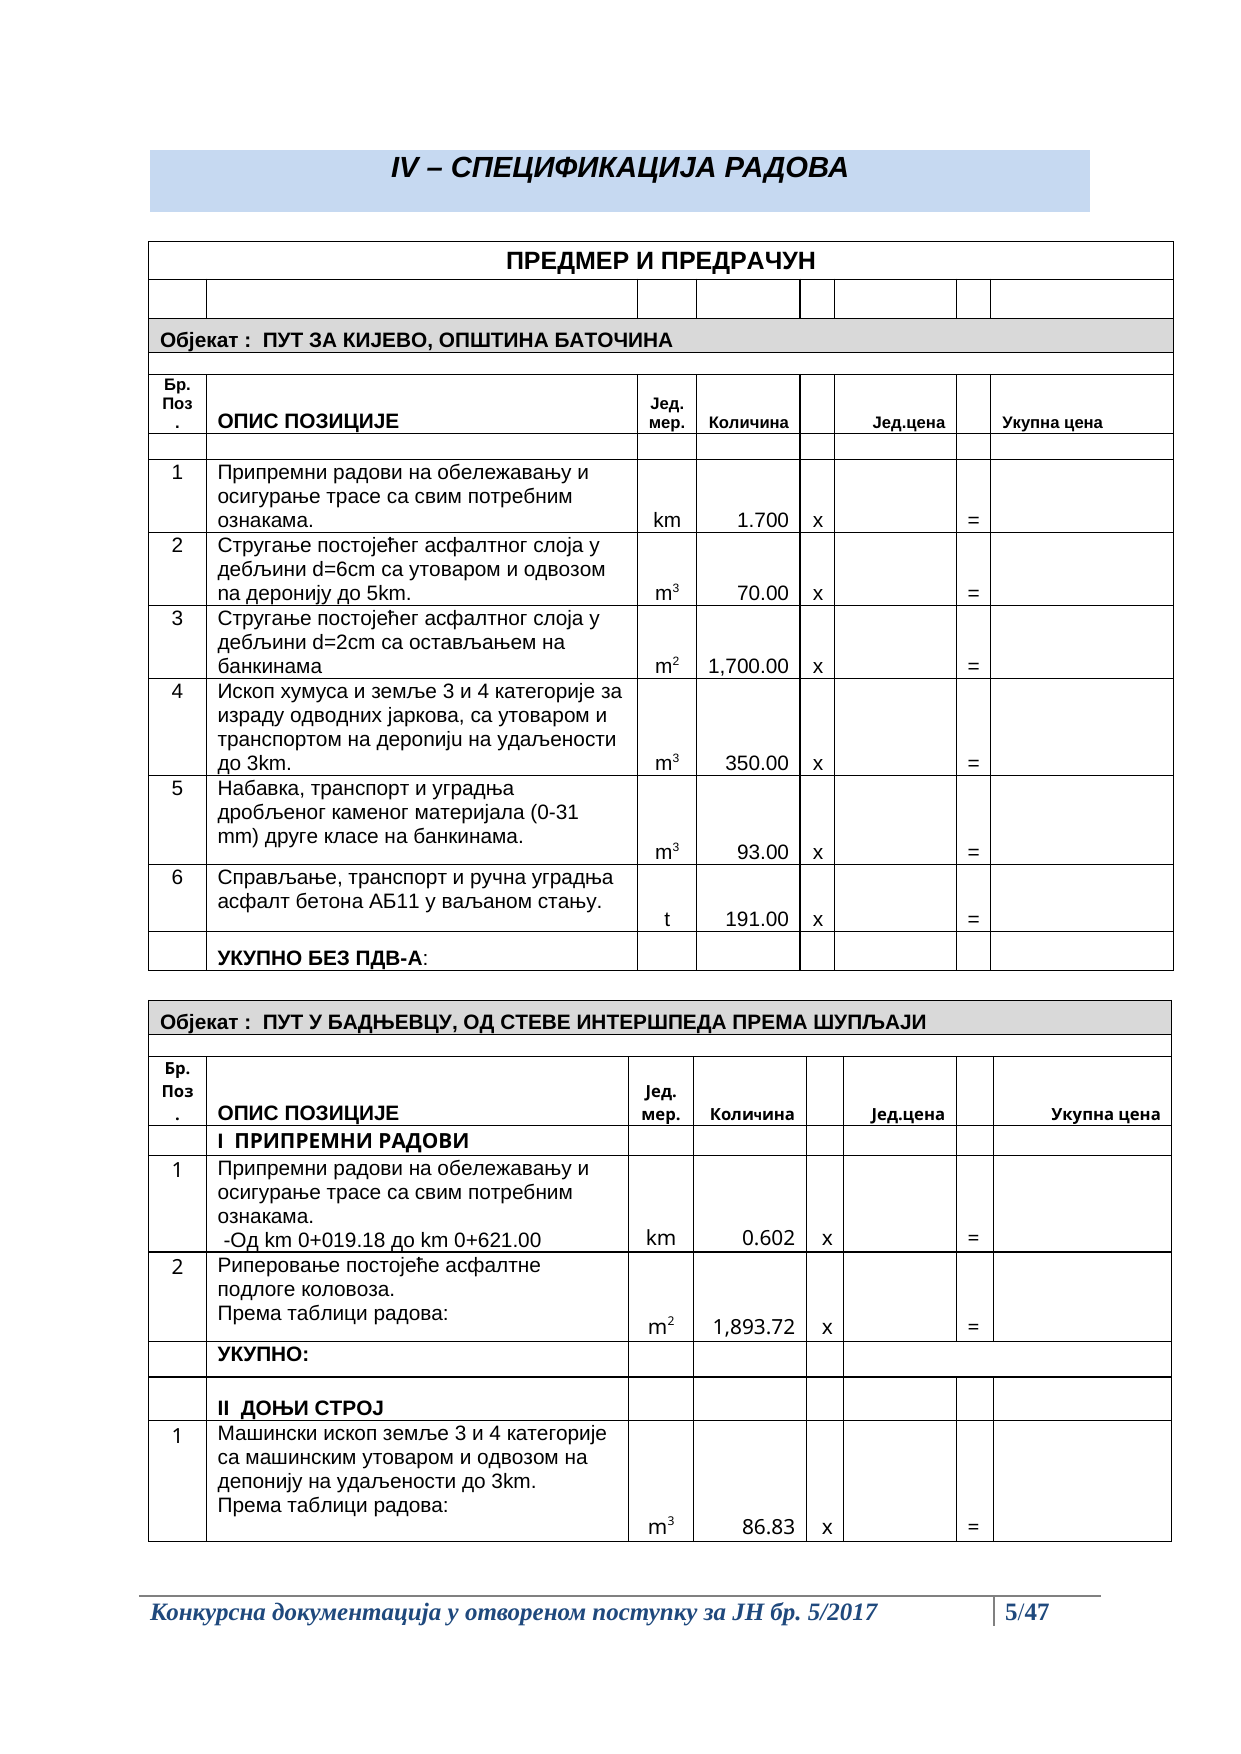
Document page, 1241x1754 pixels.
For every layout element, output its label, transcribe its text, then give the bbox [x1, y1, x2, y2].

table_cell Количина [694, 1057, 806, 1125]
table_cell 1 [149, 1156, 206, 1251]
table_cell km [629, 1156, 693, 1251]
table_cell 70.00 [697, 533, 799, 605]
table_cell [994, 1126, 1171, 1154]
table_cell [835, 865, 956, 931]
table_cell Машински ископ земље 3 и 4 категорије са машинским утоваром и одвозом на депонију на удаљености до 3km. Према таблици радова: [207, 1421, 628, 1541]
table_cell [835, 434, 956, 459]
table_cell [149, 280, 206, 318]
table_cell [801, 434, 834, 459]
table_cell [991, 606, 1173, 678]
table_cell [994, 1253, 1171, 1341]
table_cell х [801, 460, 834, 532]
table_cell Припремни радови на обележавању и осигурање трасе са свим потребним ознакама. [207, 460, 637, 532]
table_cell Риперовање постојеће асфалтне подлоге коловоза. Према таблици радова: [207, 1253, 628, 1341]
table_cell х [801, 533, 834, 605]
table_cell [149, 434, 206, 459]
table_cell I ПРИПРЕМНИ РАДОВИ [207, 1126, 628, 1154]
table_cell [207, 434, 637, 459]
table_cell [844, 1378, 956, 1420]
table_cell УКУПНО БЕЗ ПДВ-А: [207, 932, 637, 970]
table_cell [694, 1126, 806, 1154]
text IV – СПЕЦИФИКАЦИЈА РАДОВА [150, 150, 1090, 183]
table_cell [835, 460, 956, 532]
table_cell Јед. мер. [638, 375, 696, 432]
table_cell [957, 932, 990, 970]
table_cell х [807, 1421, 843, 1541]
table_cell m3 [638, 776, 696, 864]
table_cell 3 [149, 606, 206, 678]
table_cell = [957, 679, 990, 774]
table_cell [801, 932, 834, 970]
table_cell = [957, 865, 990, 931]
table_cell Справљање, транспорт и ручна уградња асфалт бетона АБ11 у ваљаном стању. [207, 865, 637, 931]
table_cell [957, 434, 990, 459]
table_cell [638, 434, 696, 459]
table_cell ОПИС ПОЗИЦИЈЕ [207, 1057, 628, 1125]
table_cell = [957, 606, 990, 678]
table_cell = [957, 1156, 993, 1251]
table_cell [801, 375, 834, 432]
table_cell [629, 1126, 693, 1154]
table_cell [991, 865, 1173, 931]
table_cell Укупна цена [994, 1057, 1171, 1125]
table_cell 1 [149, 460, 206, 532]
table_header ПРЕДМЕР И ПРЕДРАЧУН [149, 242, 1173, 278]
table_cell 2 [149, 1253, 206, 1341]
table_cell х [801, 679, 834, 774]
table_cell 1.700 [697, 460, 799, 532]
table_cell 191.00 [697, 865, 799, 931]
table_cell [957, 1057, 993, 1125]
table_cell Набавка, транспорт и уградња дрoбљенoг каменог материјала (0-31 mm) друге класе на банкинама. [207, 776, 637, 864]
table_cell [957, 280, 990, 318]
table_cell х [807, 1253, 843, 1341]
table_cell m3 [629, 1421, 693, 1541]
table_cell [957, 375, 990, 432]
table_cell km [638, 460, 696, 532]
table_cell 93.00 [697, 776, 799, 864]
table_cell m2 [629, 1253, 693, 1341]
table_cell х [801, 606, 834, 678]
table_cell [694, 1378, 806, 1420]
table_cell [807, 1126, 843, 1154]
table_cell 350.00 [697, 679, 799, 774]
table_cell [807, 1378, 843, 1420]
table_cell [957, 1378, 993, 1420]
table_cell Јед. мер. [629, 1057, 693, 1125]
table_cell [638, 280, 696, 318]
table_cell [149, 353, 1173, 374]
table_cell [994, 1378, 1171, 1420]
table_cell Количина [697, 375, 799, 432]
table_cell [991, 460, 1173, 532]
table_cell [207, 280, 637, 318]
table_cell = [957, 533, 990, 605]
table_cell [697, 434, 799, 459]
table_cell m3 [638, 533, 696, 605]
table_cell Бр. Поз. [149, 375, 206, 432]
table_cell [694, 1342, 806, 1376]
table_cell Бр. Поз. [149, 1057, 206, 1125]
table_cell Стругање постојећег асфалтног слоја у дебљини d=2cm са остављањем на банкинама [207, 606, 637, 678]
table_cell [149, 1035, 1171, 1056]
table_cell ОПИС ПОЗИЦИЈЕ [207, 375, 637, 432]
table_cell [991, 776, 1173, 864]
table_cell [994, 1421, 1171, 1541]
table_cell [844, 1253, 956, 1341]
table_cell [697, 932, 799, 970]
table_cell [835, 606, 956, 678]
table_cell [801, 280, 834, 318]
table_cell [957, 1126, 993, 1154]
table_cell = [957, 776, 990, 864]
table_cell [835, 533, 956, 605]
table_cell = [957, 460, 990, 532]
table_cell [994, 1156, 1171, 1251]
table_cell УКУПНО: [207, 1342, 628, 1376]
table_cell 86.83 [694, 1421, 806, 1541]
table_cell [991, 280, 1173, 318]
table_cell Припремни радови на обележавању и осигурање трасе са свим потребним ознакама. -Од km 0+019.18 до km 0+621.00 [207, 1156, 628, 1251]
table_cell m3 [638, 679, 696, 774]
table_cell [835, 679, 956, 774]
table_cell 6 [149, 865, 206, 931]
table_cell [844, 1156, 956, 1251]
table_cell [844, 1342, 1171, 1376]
table_cell х [801, 776, 834, 864]
table_cell [991, 679, 1173, 774]
table_cell m2 [638, 606, 696, 678]
table_cell [149, 1126, 206, 1154]
table_cell 1,893.72 [694, 1253, 806, 1341]
table_cell Јед.цена [844, 1057, 956, 1125]
table_cell Објекат : ПУТ ЗА КИЈЕВО, ОПШТИНА БАТОЧИНА [149, 319, 1173, 352]
table_cell [697, 280, 799, 318]
table_cell [835, 280, 956, 318]
table_cell = [957, 1421, 993, 1541]
table_cell 0.602 [694, 1156, 806, 1251]
table_cell Ископ хумуса и земље 3 и 4 категорије за израду одводних јаркова, са утоваром и транспортом на деponијu на удаљености до 3km. [207, 679, 637, 774]
table_cell 1,700.00 [697, 606, 799, 678]
table_cell = [957, 1253, 993, 1341]
table_cell Стругање постојећег асфалтног слоја у дебљини d=6cm са утоваром и oдвoзoм nа деpoнију до 5km. [207, 533, 637, 605]
table_cell [807, 1342, 843, 1376]
table_cell [844, 1421, 956, 1541]
table_cell 1 [149, 1421, 206, 1541]
table_cell [629, 1342, 693, 1376]
table_cell 4 [149, 679, 206, 774]
table_cell Јед.цена [835, 375, 956, 432]
table_cell [991, 932, 1173, 970]
table_cell [149, 932, 206, 970]
table_cell Укупна цена [991, 375, 1173, 432]
table_cell [149, 1378, 206, 1420]
table_cell [835, 932, 956, 970]
table_cell [807, 1057, 843, 1125]
table_header Објекат : ПУТ У БАДЊЕВЦУ, ОД СТЕВЕ ИНТЕРШПЕДА ПРЕМА ШУПЉАЈИ [149, 1001, 1171, 1034]
table_cell 5 [149, 776, 206, 864]
table_cell х [807, 1156, 843, 1251]
table_cell II ДОЊИ СТРОЈ [207, 1378, 628, 1420]
table_cell [844, 1126, 956, 1154]
table_cell [149, 1342, 206, 1376]
table_cell [629, 1378, 693, 1420]
table_cell 2 [149, 533, 206, 605]
table_cell [638, 932, 696, 970]
table_cell t [638, 865, 696, 931]
table_cell [991, 533, 1173, 605]
table_cell [835, 776, 956, 864]
table_cell х [801, 865, 834, 931]
table_cell [991, 434, 1173, 459]
